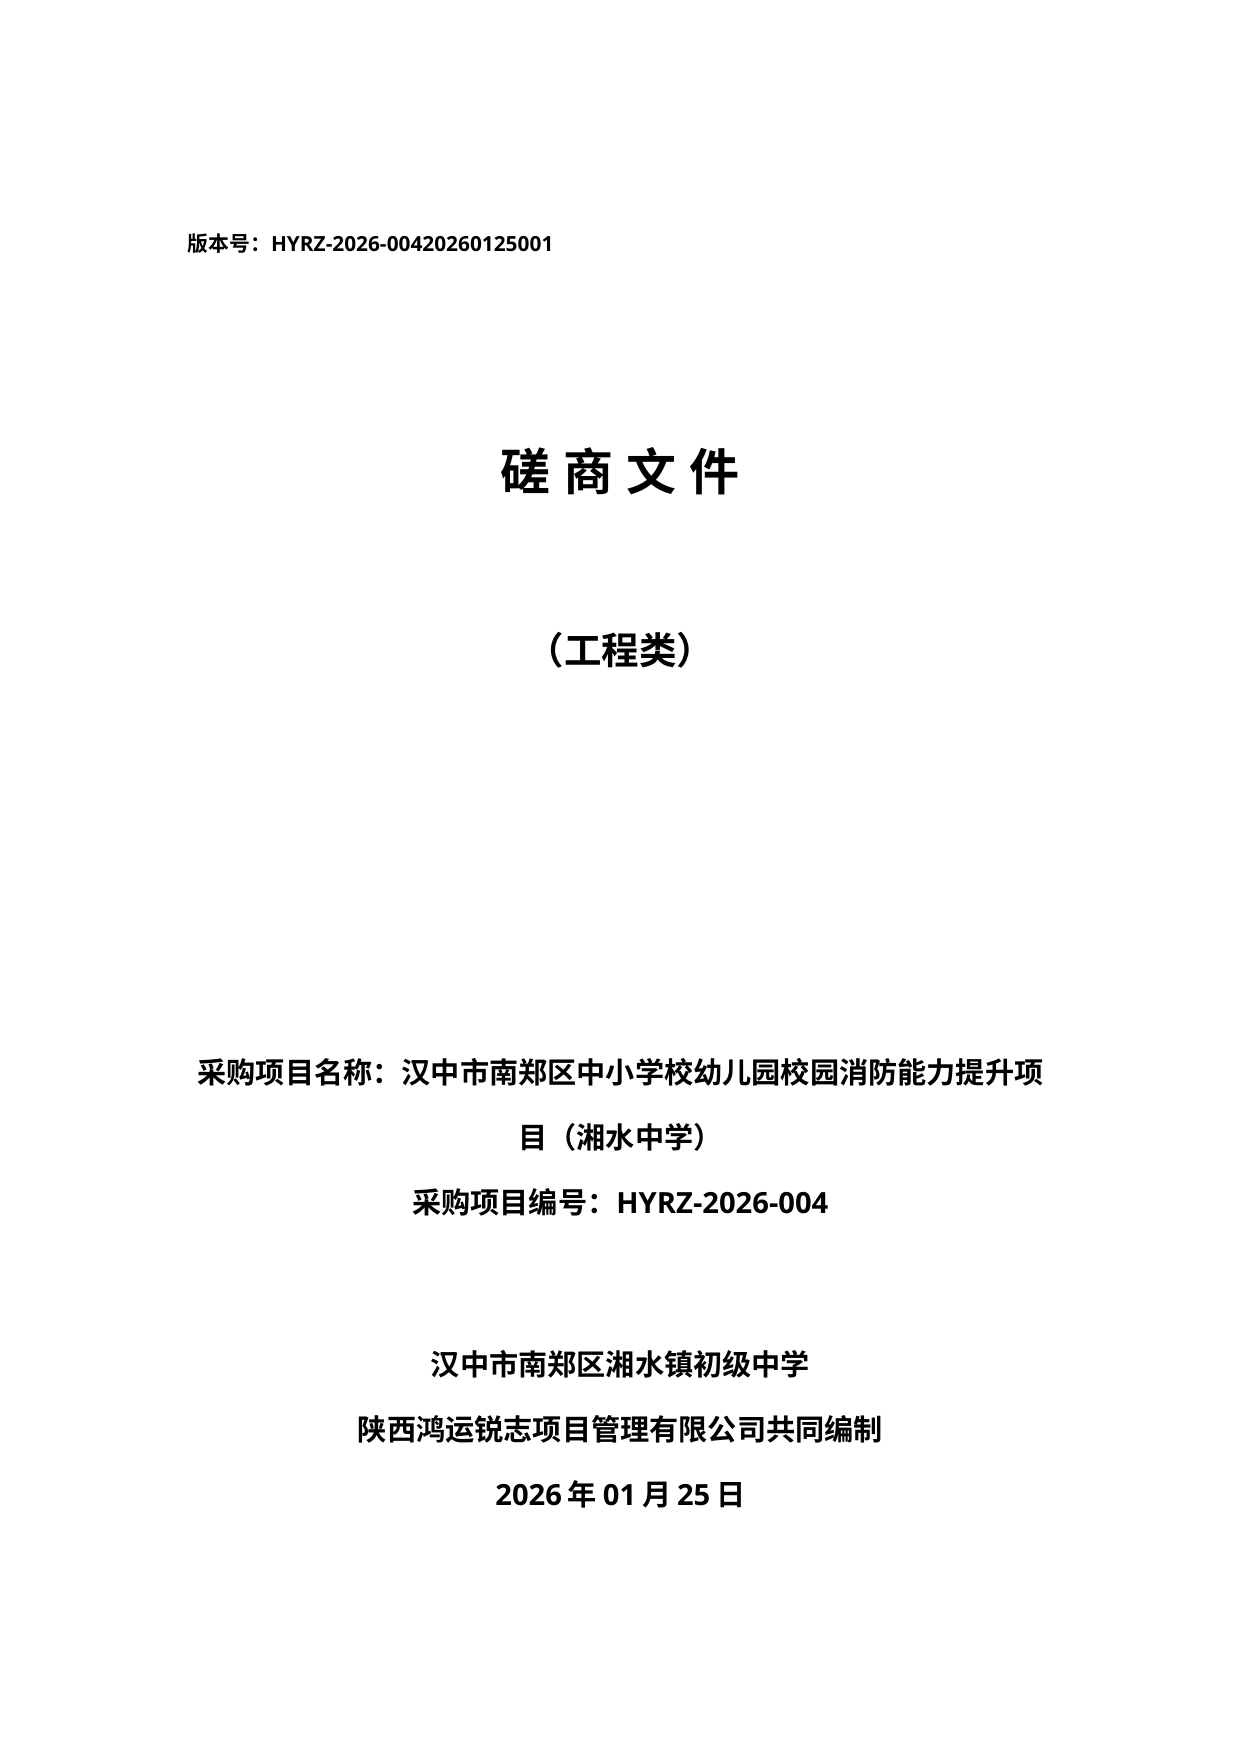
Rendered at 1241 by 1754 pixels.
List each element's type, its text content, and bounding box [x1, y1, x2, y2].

text 陕西鸿运锐志项目管理有限公司共同编制 [187, 1397, 1053, 1462]
text 采购项目编号：HYRZ-2026-004 [187, 1169, 1053, 1332]
text 采购项目名称：汉中市南郑区中小学校幼儿园校园消防能力提升项目（湘水中学） [187, 1039, 1053, 1169]
text （工程类） [187, 617, 1053, 1039]
text 磋 商 文 件 [187, 422, 1053, 617]
text 2026年01月25日 [187, 1462, 1053, 1527]
text 汉中市南郑区湘水镇初级中学 [187, 1332, 1053, 1397]
text 版本号：HYRZ-2026-00420260125001 [187, 227, 1053, 422]
